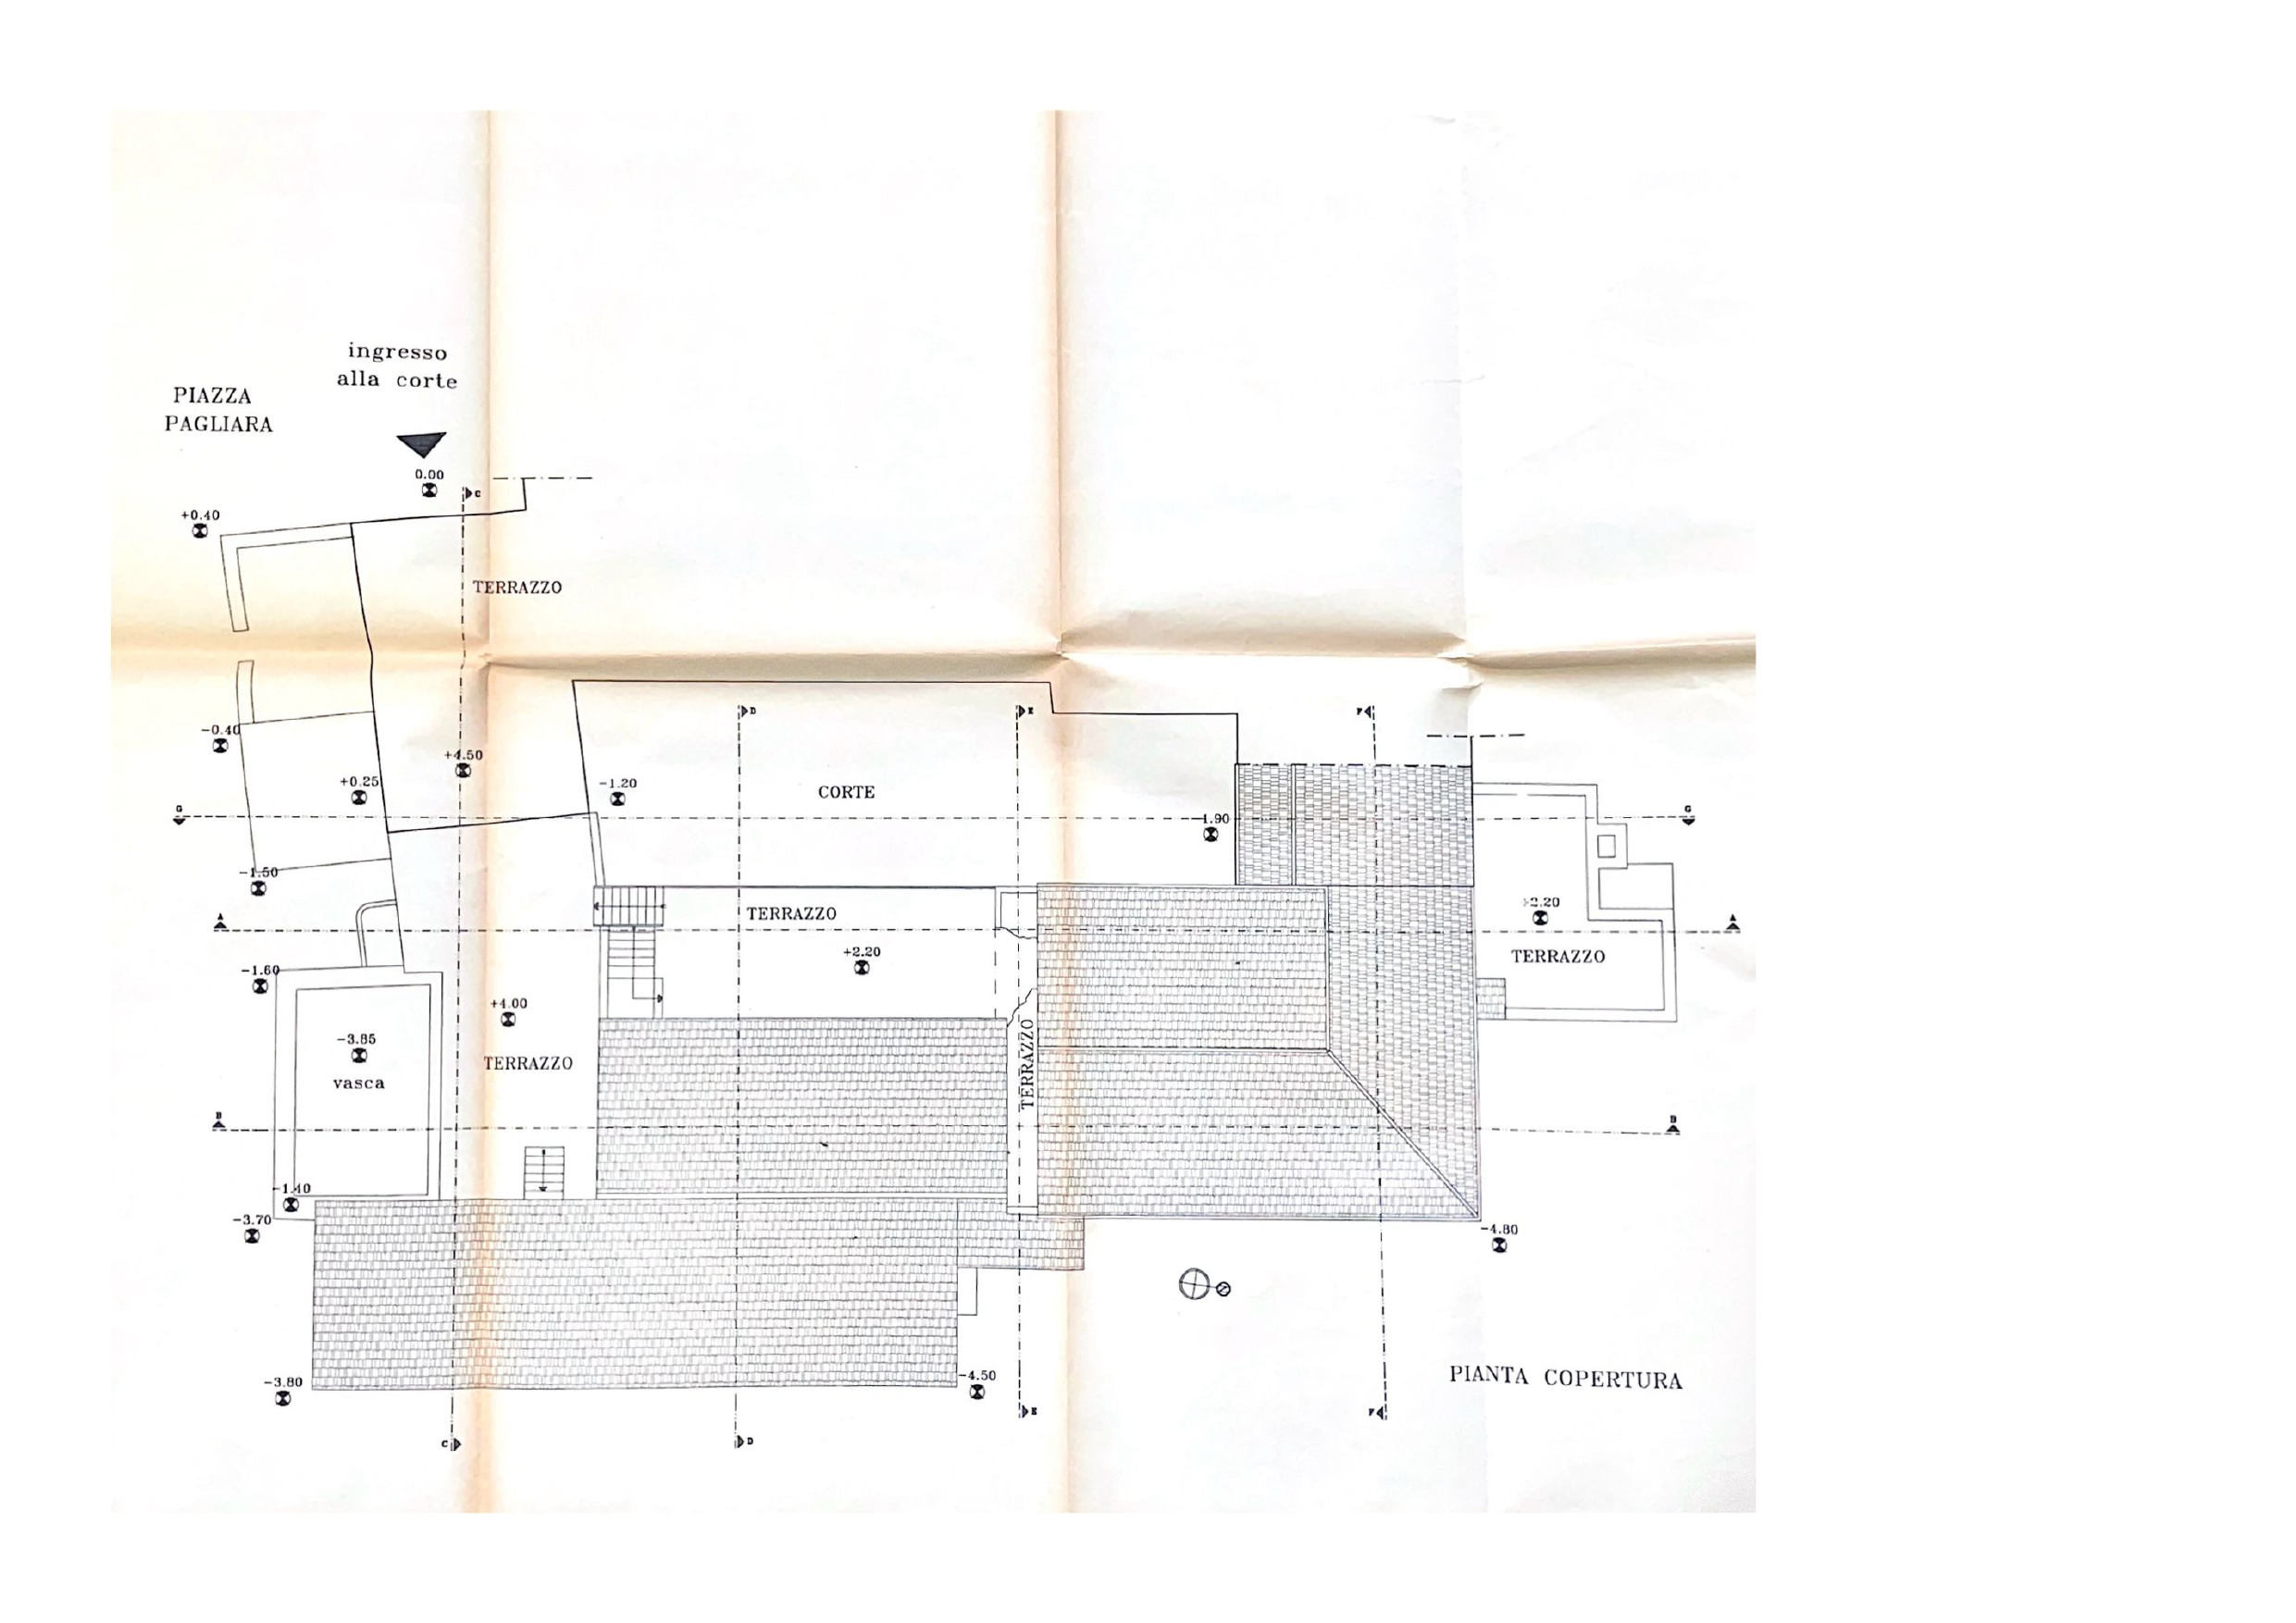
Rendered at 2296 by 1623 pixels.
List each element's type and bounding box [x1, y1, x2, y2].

picture [109, 109, 1756, 1514]
